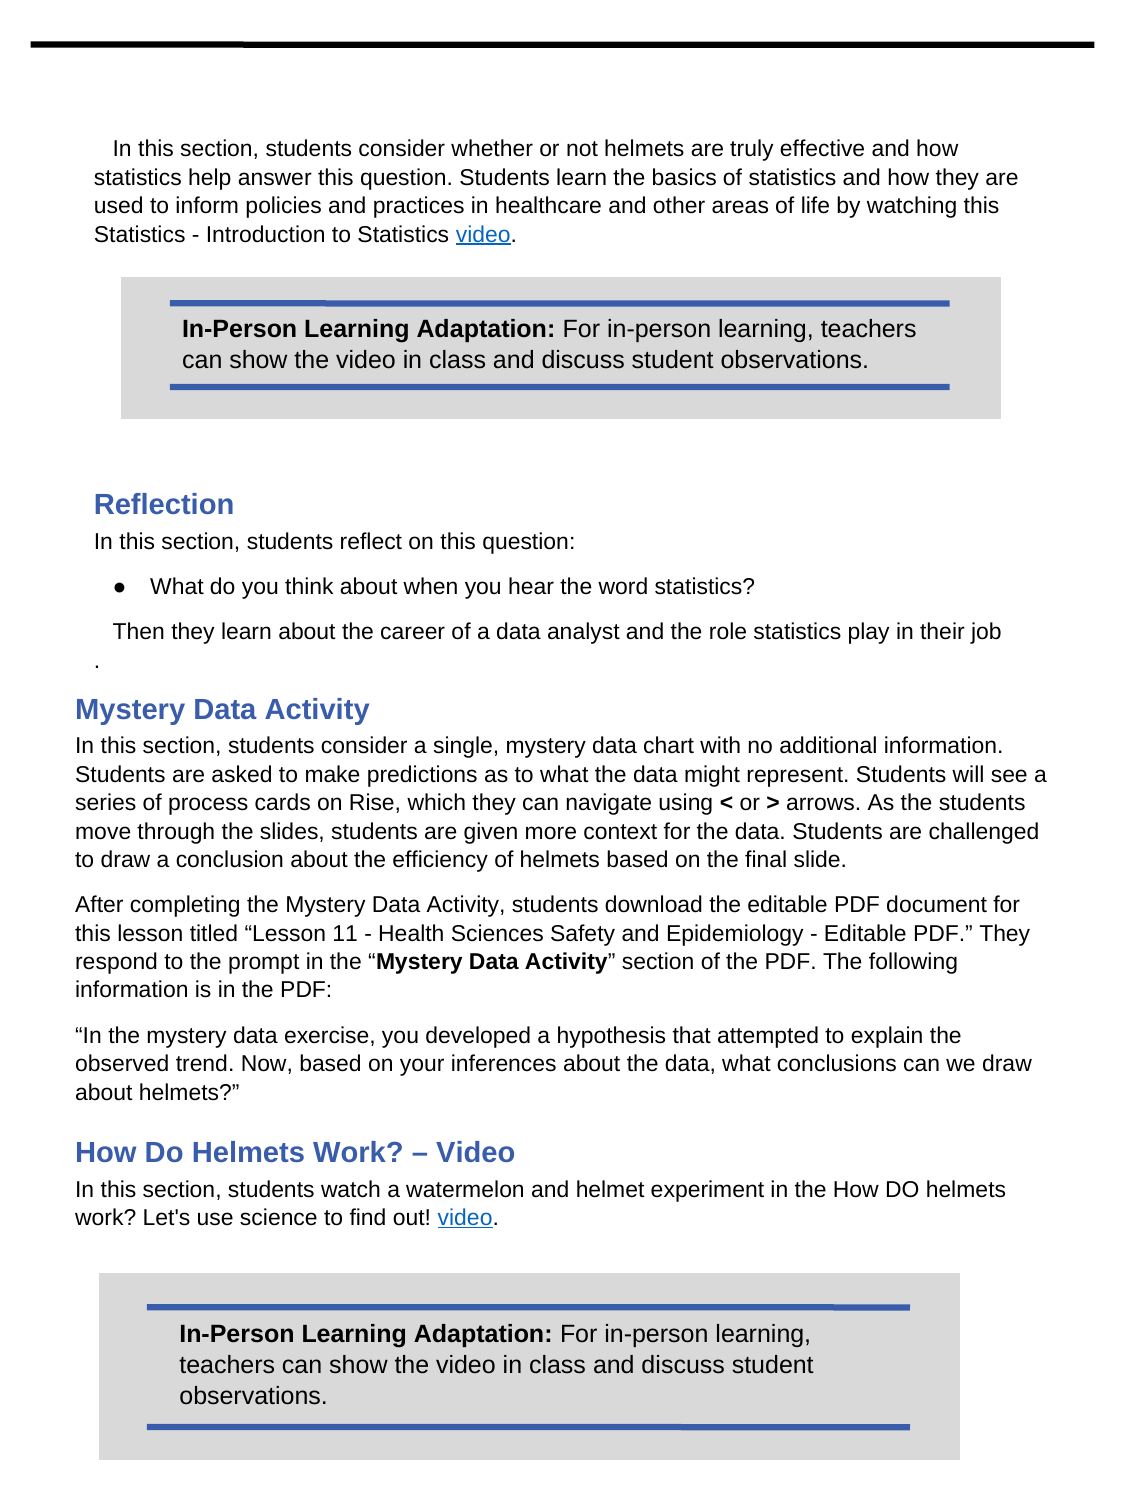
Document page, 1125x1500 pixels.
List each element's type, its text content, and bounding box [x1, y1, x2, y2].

text In this section, students consider whether or not helmets are truly effective and how statistics help answer this question. Students learn the basics of statistics and how they are used to inform policies and practices in healthcare and other areas of life by watching this Statistics - Introduction to Statistics video. [94, 135, 1050, 247]
text In this section students watch a watermelon and helmet experiment in the How DO helmets work? Let's use science to find out! video. [75, 1176, 1050, 1231]
text Then they learn about the career of a data analyst and the role statistics play in their job. [94, 618, 1050, 673]
text In this section, students reflect on this question: [94, 528, 1050, 554]
text After completing the Mystery Data Activity, students download the editable PDF document for this lesson titled “Lesson 11 - Health Sciences Safety and Epidemiology - Editable PDF.” They respond to the prompt in the “Mystery Data Activity” section of the PDF. The following information is in the PDF: [75, 891, 1050, 1003]
text In this section, students consider a single, mystery data chart with no additional information. Students are asked to make predictions as to what the data might represent. Students will see a series of process cards on Rise, which they can navigate using < or > arrows. As the students move through the slides, students are given more context for the data. Students are challenged to draw a conclusion about the efficiency of helmets based on the final slide. [75, 732, 1050, 872]
subtitle Mystery Data Activity [75, 692, 1050, 725]
subtitle Reflection [93, 487, 1050, 521]
list What do you think about when you hear the word statistics? [112, 573, 1050, 599]
text “In the mystery data exercise, you developed a hypothesis that attempted to explain the observed trend. Now, based on your inferences about the data, what conclusions can we draw about helmets?” [75, 1022, 1050, 1105]
subtitle How Do Helmets Work? – Video [75, 1135, 1050, 1169]
